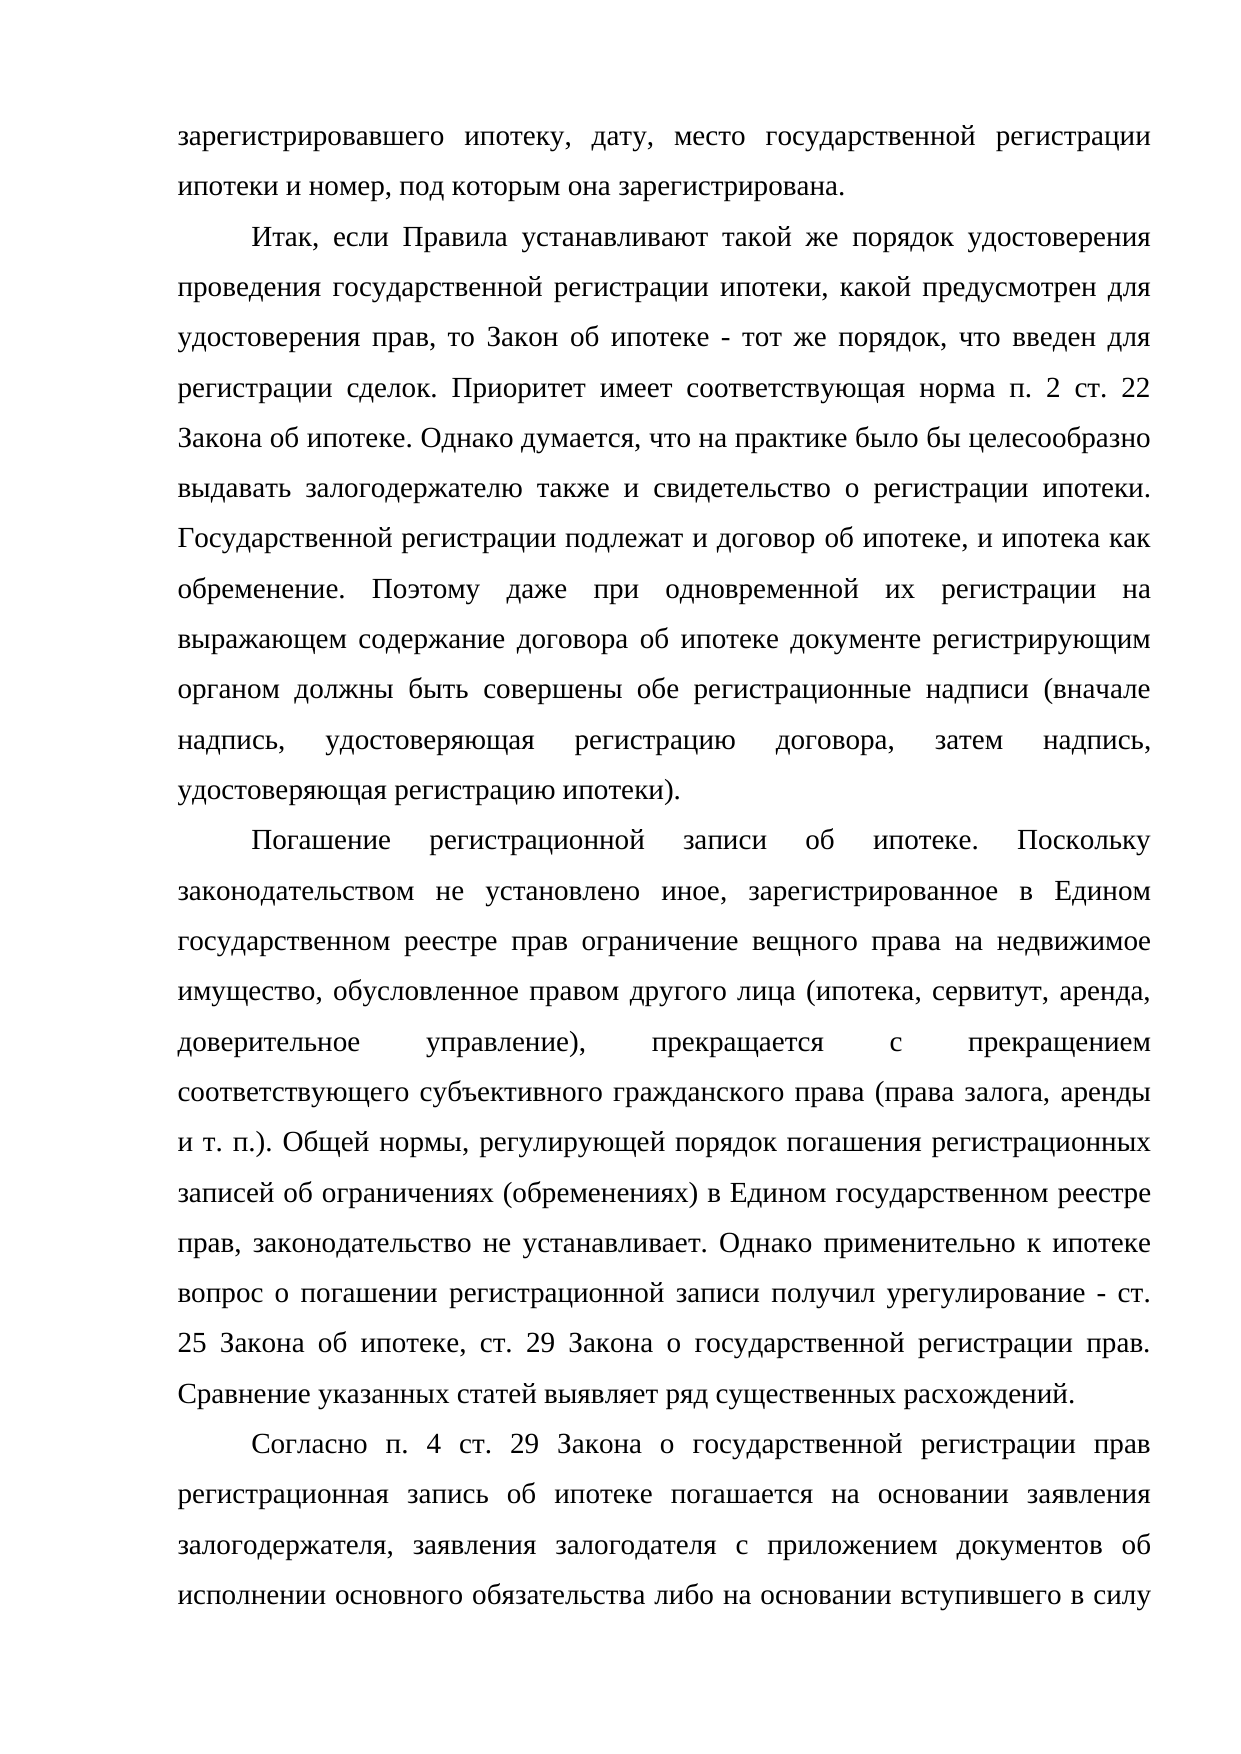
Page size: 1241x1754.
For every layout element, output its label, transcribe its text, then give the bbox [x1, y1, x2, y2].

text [177, 118, 1152, 202]
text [177, 1426, 1152, 1611]
text Итак, если Правила устанавливают такой же порядок удостоверения проведения государственной регистрации ипотеки, какой предусмотрен для удостоверения прав, то Закон об ипотеке - тот же порядок, что введен для регистрации сделок. Приоритет имеет соответствующая норма п. 2 ст. 22 Закона об ипотеке. Однако думается, что на практике было бы целесообразно выдавать залогодержателю также и свидетельство о регистрации ипотеки. Государственной регистрации подлежат и договор об ипотеке, и ипотека как обременение. Поэтому даже при одновременной их регистрации на выражающем содержание договора об ипотеке документе регистрирующим органом должны быть совершены обе регистрационные надписи (вначале надпись, удостоверяющая регистрацию договора, затем надпись, удостоверяющая регистрацию ипотеки). [177, 219, 1152, 806]
text Погашение регистрационной записи об ипотеке. Поскольку законодательством не установлено иное, зарегистрированное в Едином государственном реестре прав ограничение вещного права на недвижимое имущество, обусловленное правом другого лица (ипотека, сервитут, аренда, доверительное управление), прекращается с прекращением соответствующего субъективного гражданского права (права залога, аренды и т. п.). Общей нормы, регулирующей порядок погашения регистрационных записей об ограничениях (обременениях) в Едином государственном реестре прав, законодательство не устанавливает. Однако применительно к ипотеке вопрос о погашении регистрационной записи получил урегулирование - ст. 25 Закона об ипотеке, ст. 29 Закона о государственной регистрации прав. Сравнение указанных статей выявляет ряд существенных расхождений. [177, 822, 1152, 1409]
